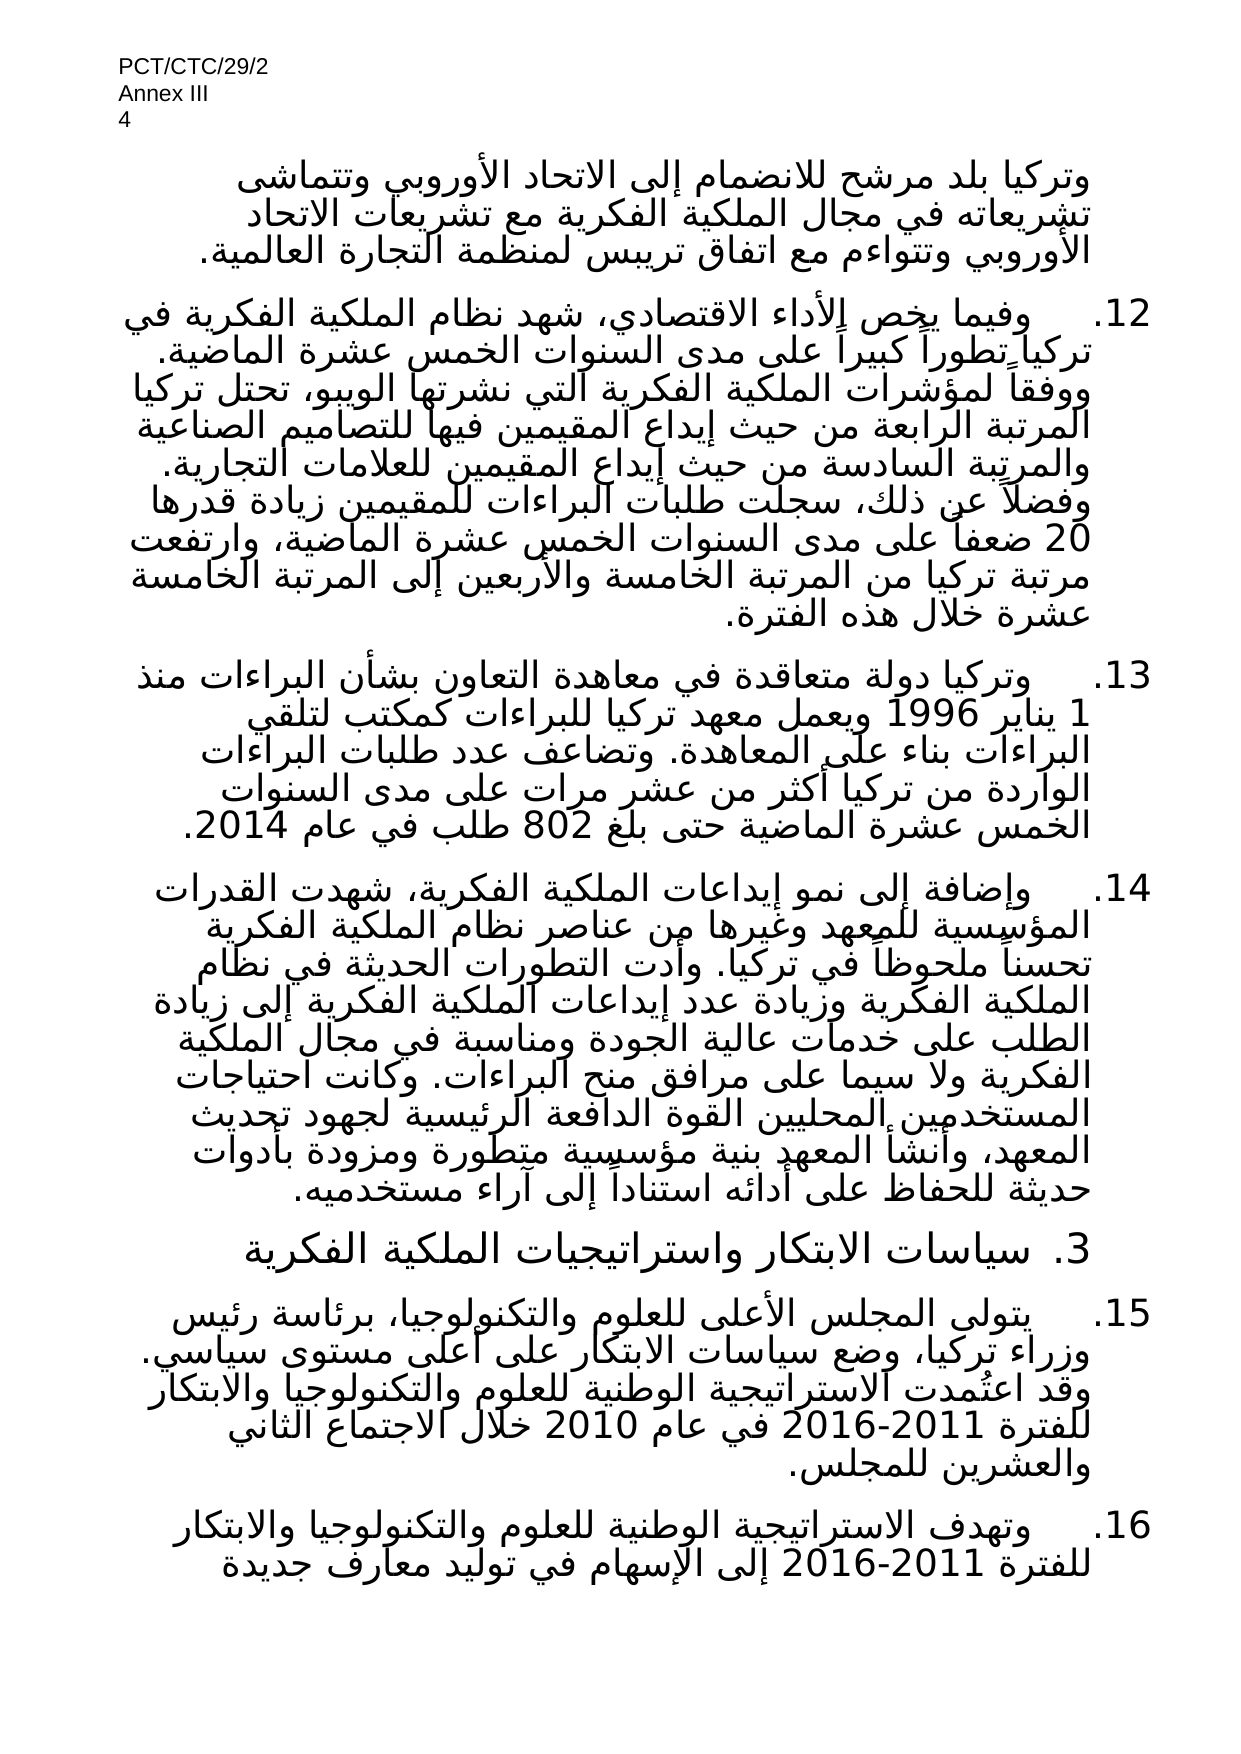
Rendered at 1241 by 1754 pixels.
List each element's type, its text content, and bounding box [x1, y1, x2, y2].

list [118, 1508, 1092, 1583]
subtitle 3. سياسات الابتكار واستراتيجيات الملكية الفكرية [118, 1233, 315, 1271]
list يتولى المجلس الأعلى للعلوم والتكنولوجيا، برئاسة رئيس وزراء تركيا، وضع سياسات الابتكار على أعلى مستوى سياسي. وقد اعتُمدت الاستراتيجية الوطنية للعلوم والتكنولوجيا والابتكار للفترة 2011-2016 في عام 2010 خلال الاجتماع الثاني والعشرين للمجلس. [118, 1296, 1092, 1483]
list وإضافة إلى نمو إيداعات الملكية الفكرية، شهدت القدرات المؤسسية للمعهد وغيرها من عناصر نظام الملكية الفكرية تحسناً ملحوظاً في تركيا. وأدت التطورات الحديثة في نظام الملكية الفكرية وزيادة عدد إيداعات الملكية الفكرية إلى زيادة الطلب على خدمات عالية الجودة ومناسبة في مجال الملكية الفكرية ولا سيما على مرافق منح البراءات. وكانت احتياجات المستخدمين المحليين القوة الدافعة الرئيسية لجهود تحديث المعهد، وأنشأ المعهد بنية مؤسسية متطورة ومزودة بأدوات حديثة للحفاظ على أدائه استناداً إلى آراء مستخدميه. [118, 871, 1092, 1208]
list وفيما يخص الأداء الاقتصادي، شهد نظام الملكية الفكرية في تركيا تطوراً كبيراً على مدى السنوات الخمس عشرة الماضية. ووفقاً لمؤشرات الملكية الفكرية التي نشرتها الويبو، تحتل تركيا المرتبة الرابعة من حيث إيداع المقيمين فيها للتصاميم الصناعية والمرتبة السادسة من حيث إيداع المقيمين للعلامات التجارية. وفضلاً عن ذلك، سجلت طلبات البراءات للمقيمين زيادة قدرها 20 ضعفاً على مدى السنوات الخمس عشرة الماضية، وارتفعت مرتبة تركيا من المرتبة الخامسة والأربعين إلى المرتبة الخامسة عشرة خلال هذه الفترة. [118, 296, 1092, 633]
subtitle 3. سياسات الابتكار واستراتيجيات الملكية الفكرية [287, 1233, 1092, 1271]
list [118, 158, 1092, 271]
list وتركيا دولة متعاقدة في معاهدة التعاون بشأن البراءات منذ 1 يناير 1996 ويعمل معهد تركيا للبراءات كمكتب لتلقي البراءات بناء على المعاهدة. وتضاعف عدد طلبات البراءات الواردة من تركيا أكثر من عشر مرات على مدى السنوات الخمس عشرة الماضية حتى بلغ 802 طلب في عام 2014. [118, 658, 1092, 846]
